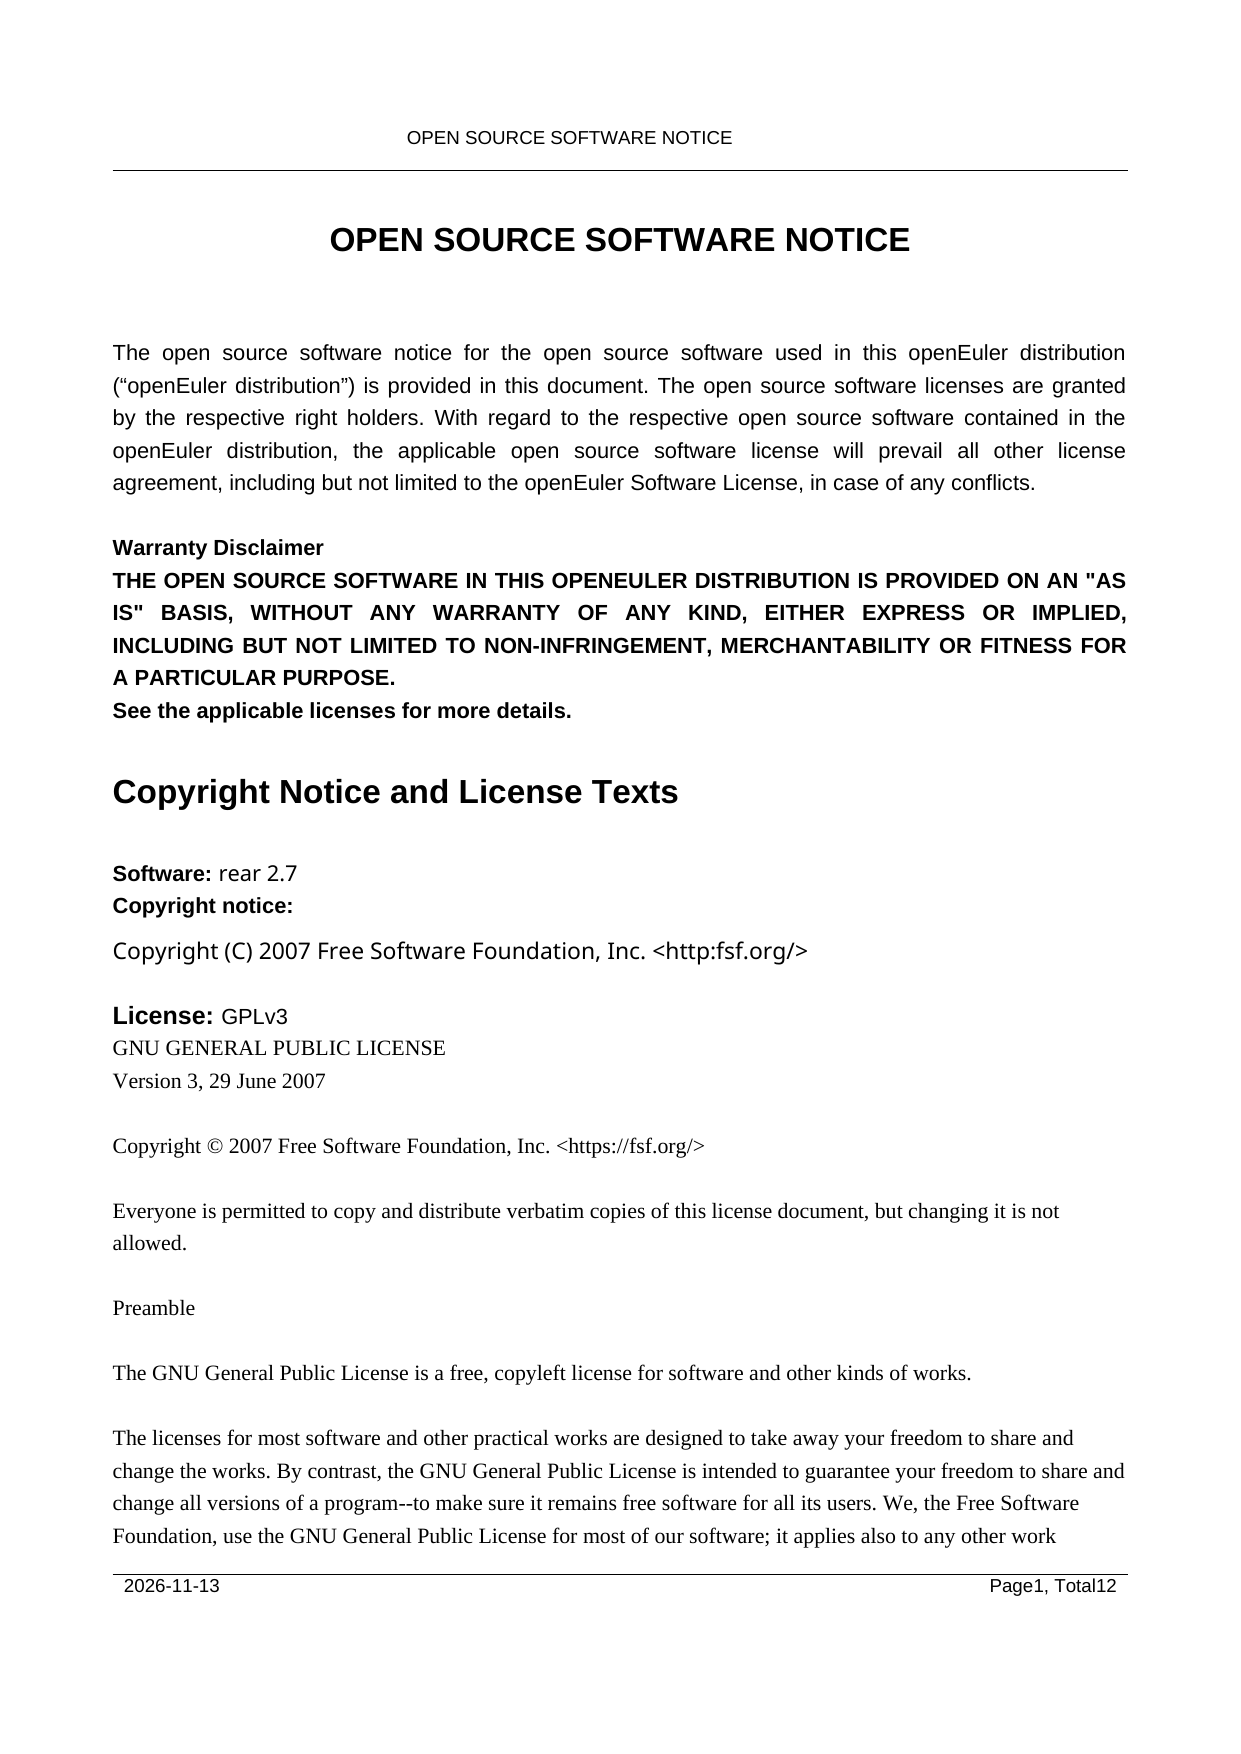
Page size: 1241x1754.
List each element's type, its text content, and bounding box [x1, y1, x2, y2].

text The open source software notice for the open source software used in this openEuler distribution (“openEuler distribution”) is provided in this document. The open source software licenses are granted by the respective right holders. With regard to the respective open source software contained in the openEuler distribution, the applicable open source software license will prevail all other license agreement, including but not limited to the openEuler Software License, in case of any conflicts. [112, 336, 1128, 499]
text Copyright Notice and License Texts [112, 759, 1128, 824]
text Copyright (C) 2007 Free Software Foundation, Inc. <http:fsf.org/> [112, 934, 1128, 999]
text OPEN SOURCE SOFTWARE NOTICE [112, 206, 1128, 271]
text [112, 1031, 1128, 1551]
title Software: rear 2.7 [112, 856, 1128, 889]
text THE OPEN SOURCE SOFTWARE IN THIS OPENEULER DISTRIBUTION IS PROVIDED ON AN "AS IS" BASIS, WITHOUT ANY WARRANTY OF ANY KIND, EITHER EXPRESS OR IMPLIED, INCLUDING BUT NOT LIMITED TO NON-INFRINGEMENT, MERCHANTABILITY OR FITNESS FOR A PARTICULAR PURPOSE. See the applicable licenses for more details. [112, 564, 1128, 726]
text Warranty Disclaimer [112, 531, 1128, 564]
text License: GPLv3 [112, 999, 1128, 1031]
text Copyright notice: [112, 889, 1128, 921]
